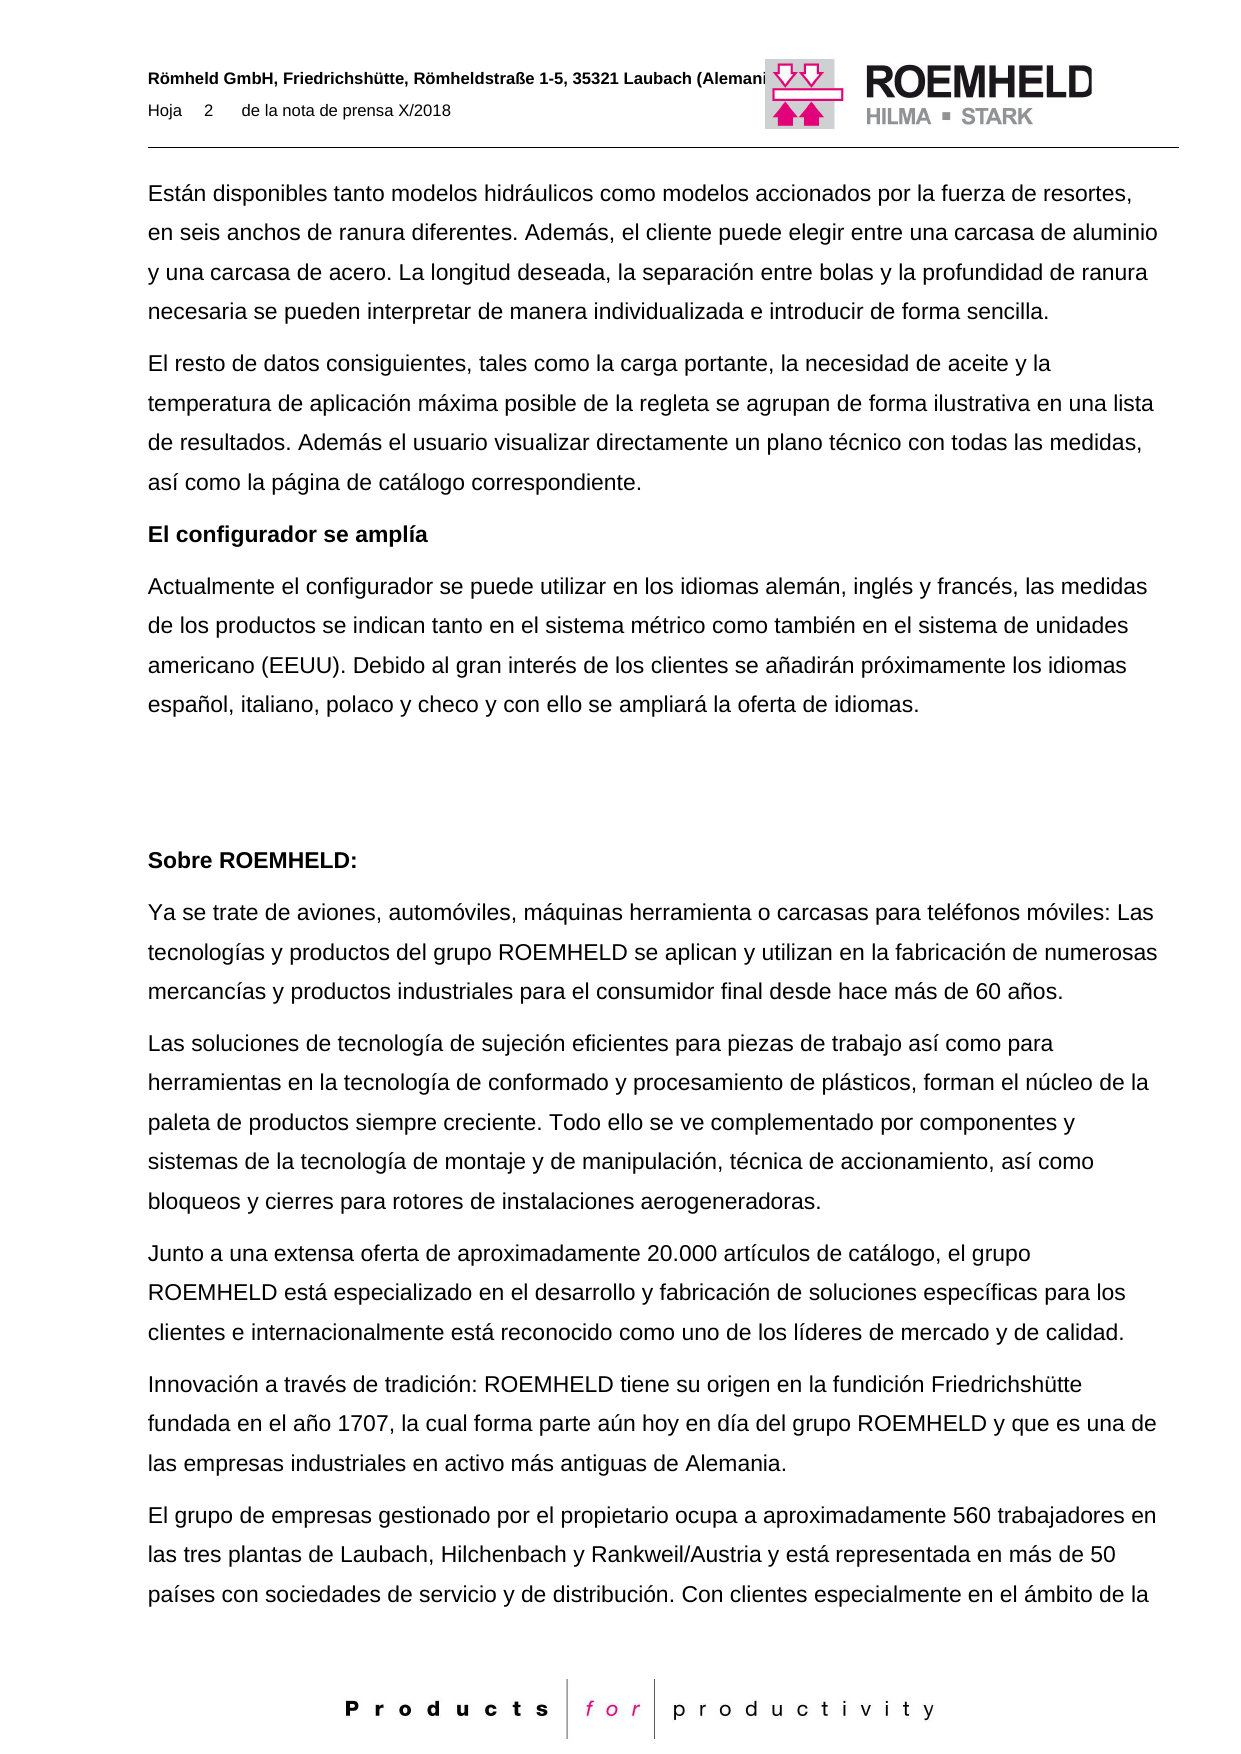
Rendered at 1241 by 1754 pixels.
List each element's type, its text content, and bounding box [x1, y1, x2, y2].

text Las soluciones de tecnología de sujeción eficientes para piezas de trabajo así como para herramientas en la tecnología de conformado y procesamiento de plásticos, forman el núcleo de la paleta de productos siempre creciente. Todo ello se ve complementado por componentes y sistemas de la tecnología de montaje y de manipulación, técnica de accionamiento, así como bloqueos y cierres para rotores de instalaciones aerogeneradoras. [148, 1030, 1162, 1214]
text Ya se trate de aviones, automóviles, máquinas herramienta o carcasas para teléfonos móviles: Las tecnologías y productos del grupo ROEMHELD se aplican y utilizan en la fabricación de numerosas mercancías y productos industriales para el consumidor final desde hace más de 60 años. [148, 899, 1162, 1004]
text Están disponibles tanto modelos hidráulicos como modelos accionados por la fuerza de resortes, en seis anchos de ranura diferentes. Además, el cliente puede elegir entre una carcasa de aluminio y una carcasa de acero. La longitud deseada, la separación entre bolas y la profundidad de ranura necesaria se pueden interpretar de manera individualizada e introducir de forma sencilla. [148, 148, 1162, 324]
picture [299, 1663, 990, 1749]
picture [763, 59, 1092, 128]
text Junto a una extensa oferta de aproximadamente 20.000 artículos de catálogo, el grupo ROEMHELD está especializado en el desarrollo y fabricación de soluciones específicas para los clientes e internacionalmente está reconocido como uno de los líderes de mercado y de calidad. [148, 1240, 1162, 1345]
text Actualmente el configurador se puede utilizar en los idiomas alemán, inglés y francés, las medidas de los productos se indican tanto en el sistema métrico como también en el sistema de unidades americano (EEUU). Debido al gran interés de los clientes se añadirán próximamente los idiomas español, italiano, polaco y checo y con ello se ampliará la oferta de idiomas. [148, 573, 1162, 717]
text Sobre ROEMHELD: [148, 847, 1162, 873]
text El configurador se amplía [148, 521, 1162, 547]
text El resto de datos consiguientes, tales como la carga portante, la necesidad de aceite y la temperatura de aplicación máxima posible de la regleta se agrupan de forma ilustrativa en una lista de resultados. Además el usuario visualizar directamente un plano técnico con todas las medidas, así como la página de catálogo correspondiente. [148, 350, 1162, 495]
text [148, 1502, 1162, 1607]
text Innovación a través de tradición: ROEMHELD tiene su origen en la fundición Friedrichshütte fundada en el año 1707, la cual forma parte aún hoy en día del grupo ROEMHELD y que es una de las empresas industriales en activo más antiguas de Alemania. [148, 1371, 1162, 1476]
